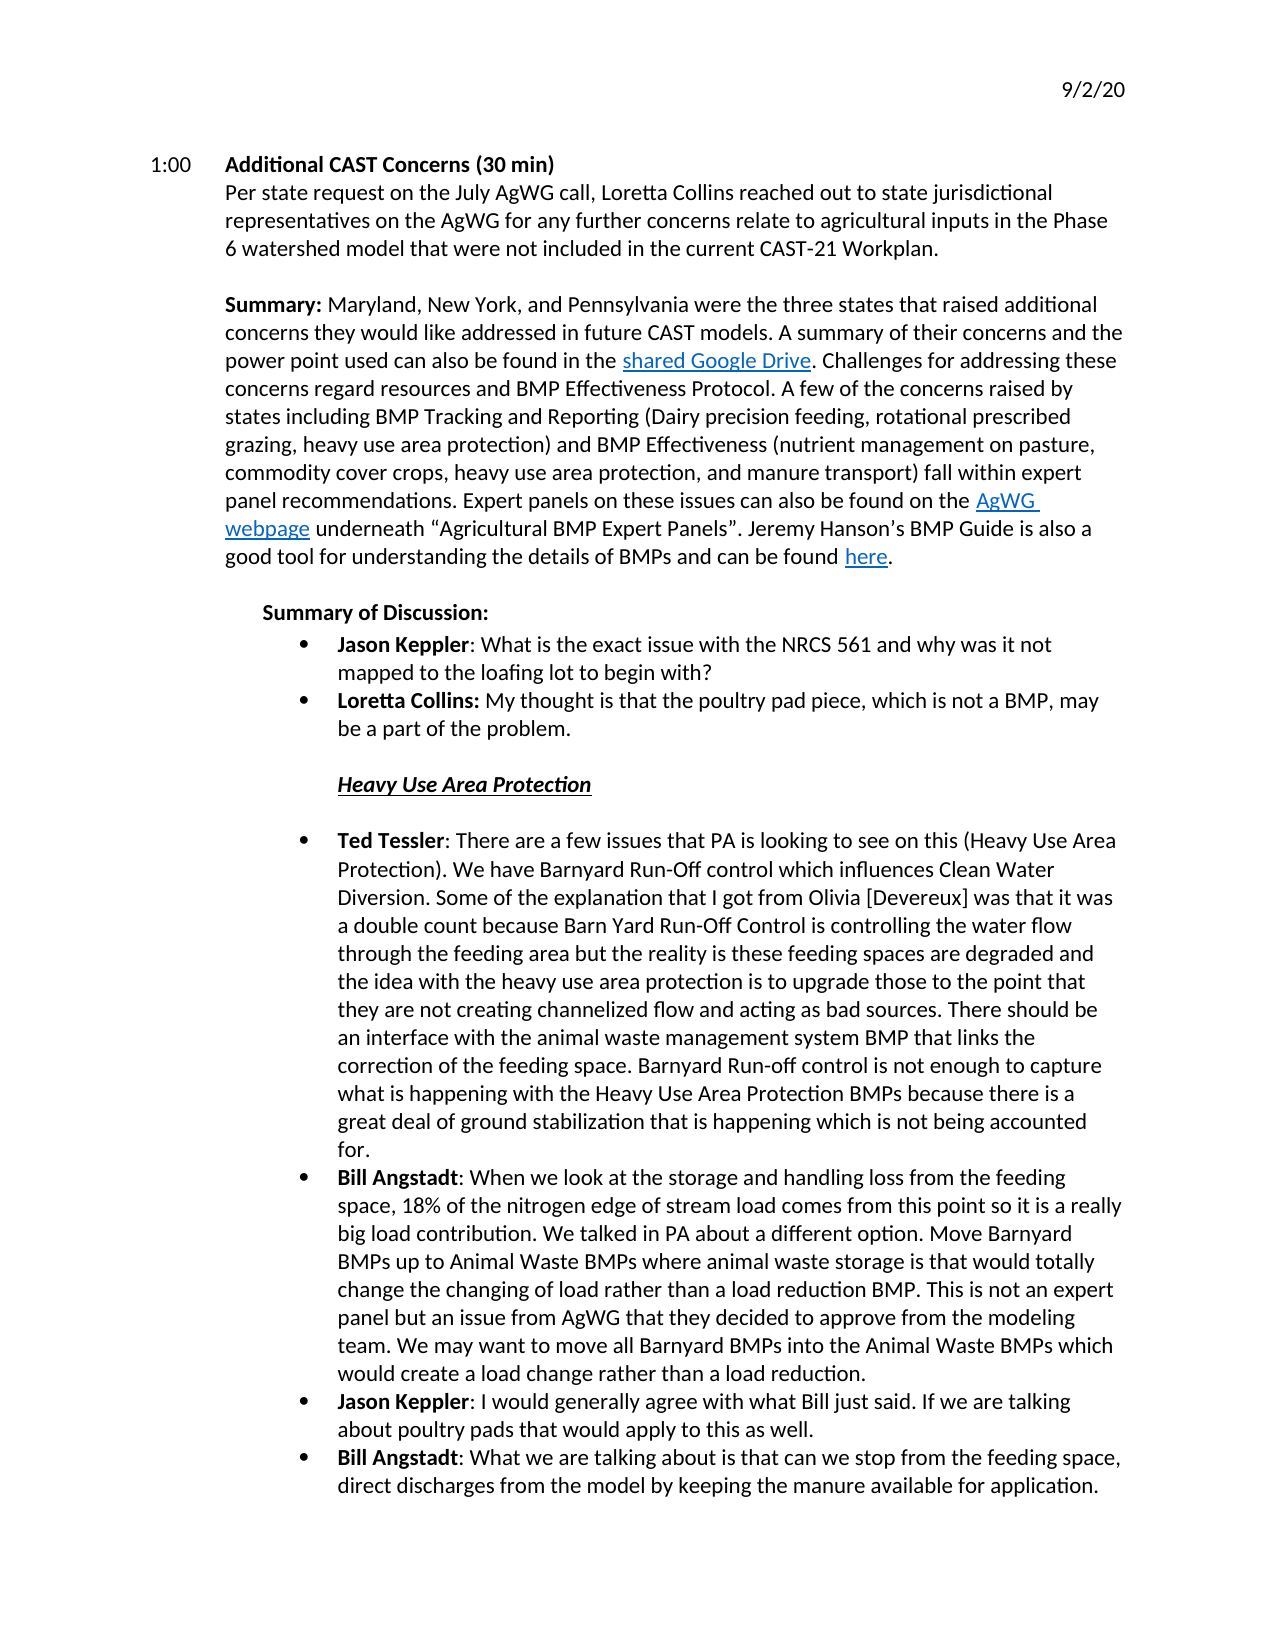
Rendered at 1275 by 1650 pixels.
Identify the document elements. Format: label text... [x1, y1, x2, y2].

list Bill Angstadt: When we look at the storage and handling loss from the feeding space, 18% of the nitrogen edge of stream load comes from this point so it is a really big load contribution. We talked in PA about a different option. Move Barnyard BMPs up to Animal Waste BMPs where animal waste storage is that would totally change the changing of load rather than a load reduction BMP. This is not an expert panel but an issue from AgWG that they decided to approve from the modeling team. We may want to move all Barnyard BMPs into the Animal Waste BMPs which would create a load change rather than a load reduction. [300, 1163, 1125, 1387]
list Loretta Collins: My thought is that the poultry pad piece, which is not a BMP, may be a part of the problem. [300, 687, 1125, 743]
list Jason Keppler: What is the exact issue with the NRCS 561 and why was it not mapped to the loafing lot to begin with? [300, 631, 1125, 687]
text 1:00 Additional CAST Concerns (30 min) [150, 150, 1125, 178]
list Bill Angstadt: What we are talking about is that can we stop from the feeding space, direct discharges from the model by keeping the manure available for application. [300, 1443, 1125, 1499]
list Jason Keppler: I would generally agree with what Bill just said. If we are talking about poultry pads that would apply to this as well. [300, 1387, 1125, 1443]
text Summary of Discussion: [262, 598, 1125, 626]
list Heavy Use Area Protection [337, 771, 1125, 799]
list Ted Tessler: There are a few issues that PA is looking to see on this (Heavy Use Area Protection). We have Barnyard Run-Off control which influences Clean Water Diversion. Some of the explanation that I got from Olivia [Devereux] was that it was a double count because Barn Yard Run-Off Control is controlling the water flow through the feeding area but the reality is these feeding spaces are degraded and the idea with the heavy use area protection is to upgrade those to the point that they are not creating channelized flow and acting as bad sources. There should be an interface with the animal waste management system BMP that links the correction of the feeding space. Barnyard Run-off control is not enough to capture what is happening with the Heavy Use Area Protection BMPs because there is a great deal of ground stabilization that is happening which is not being accounted for. [300, 827, 1125, 1163]
text Summary: Maryland, New York, and Pennsylvania were the three states that raised additional concerns they would like addressed in future CAST models. A summary of their concerns and the power point used can also be found in the shared Google Drive. Challenges for addressing these concerns regard resources and BMP Effectiveness Protocol. A few of the concerns raised by states including BMP Tracking and Reporting (Dairy precision feeding, rotational prescribed grazing, heavy use area protection) and BMP Effectiveness (nutrient management on pasture, commodity cover crops, heavy use area protection, and manure transport) fall within expert panel recommendations. Expert panels on these issues can also be found on the AgWG webpage underneath “Agricultural BMP Expert Panels”. Jeremy Hanson’s BMP Guide is also a good tool for understanding the details of BMPs and can be found here. [225, 290, 1125, 570]
text Per state request on the July AgWG call, Loretta Collins reached out to state jurisdictional representatives on the AgWG for any further concerns relate to agricultural inputs in the Phase 6 watershed model that were not included in the current CAST-21 Workplan. [225, 178, 1125, 262]
